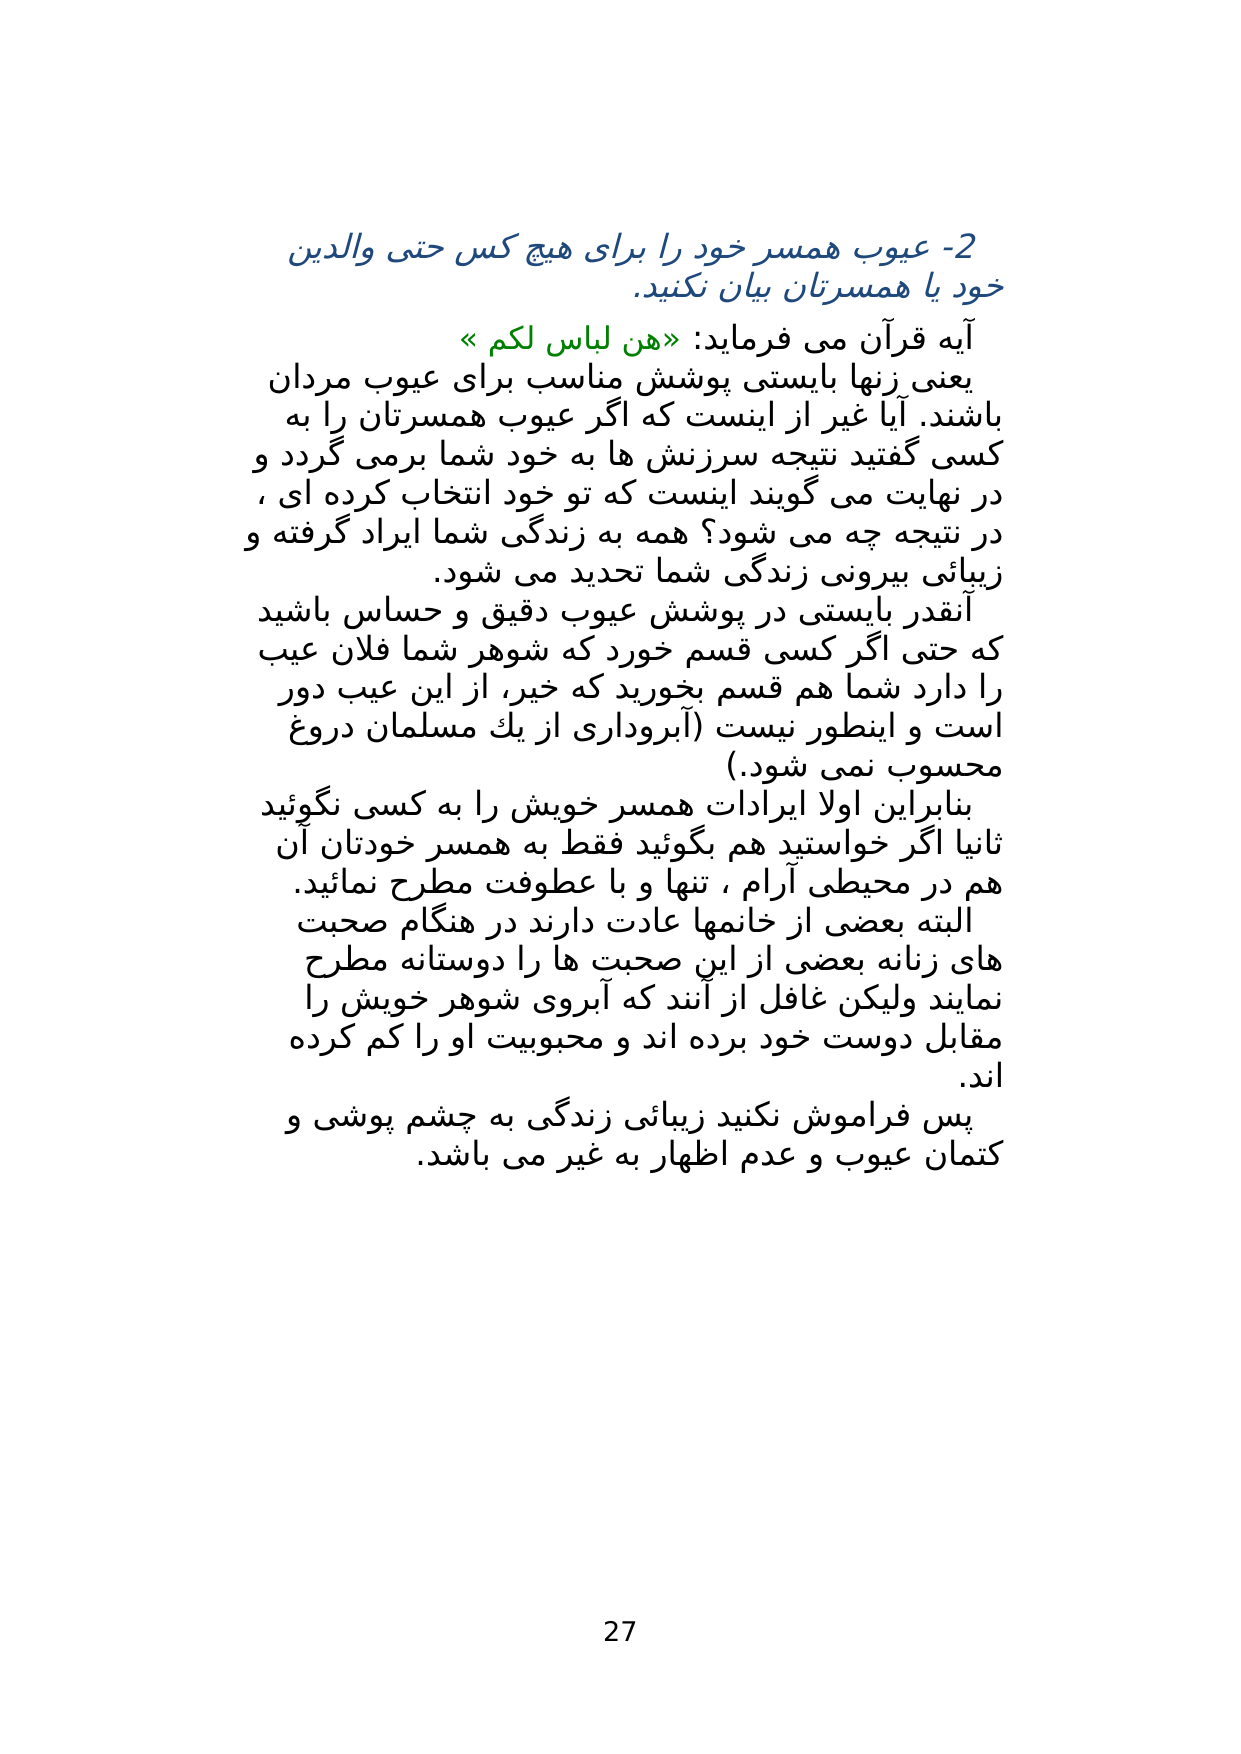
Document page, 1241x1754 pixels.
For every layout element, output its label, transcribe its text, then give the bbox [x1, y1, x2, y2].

subtitle 2- عيوب همسر خود را براى هيچ كس حتى والدين خود يا همسرتان بيان نكنيد. [236, 228, 1004, 306]
text بنابراين اولا ايرادات همسر خويش را به كسى نگوئيد ثانيا اگر خواستيد هم بگوئيد فقط به همسر خودتان آن هم در محيطى آرام ، تنها و با عطوفت مطرح نمائيد. [236, 784, 1004, 901]
text پس فراموش نكنيد زيبائى زندگى به چشم پوشى و كتمان عيوب و عدم اظهار به غير مى باشد. [236, 1095, 1004, 1173]
text آيه قرآن مى فرمايد: «هن لباس لكم » [236, 318, 1004, 357]
text يعنى زنها بايستى پوشش مناسب براى عيوب مردان باشند. آيا غير از اينست كه اگر عيوب همسرتان را به كسى گفتيد نتيجه سرزنش ها به خود شما برمى گردد و در نهايت مى گويند اينست كه تو خود انتخاب كرده اى ، در نتيجه چه مى شود؟ همه به زندگى شما ايراد گرفته و زيبائى بيرونى زندگى شما تحديد مى شود. [236, 357, 1004, 590]
text آنقدر بايستى در پوشش عيوب دقيق و حساس باشيد كه حتى اگر كسى قسم خورد كه شوهر شما فلان عيب را دارد شما هم قسم بخوريد كه خير، از اين عيب دور است و اينطور نيست (آبرودارى از يك مسلمان دروغ محسوب نمى شود.) [236, 590, 1004, 784]
text البته بعضى از خانمها عادت دارند در هنگام صحبت هاى زنانه بعضى از اين صحبت ها را دوستانه مطرح نمايند وليكن غافل از آنند كه آبروى شوهر خويش را مقابل دوست خود برده اند و محبوبيت او را كم كرده اند. [236, 901, 1004, 1095]
